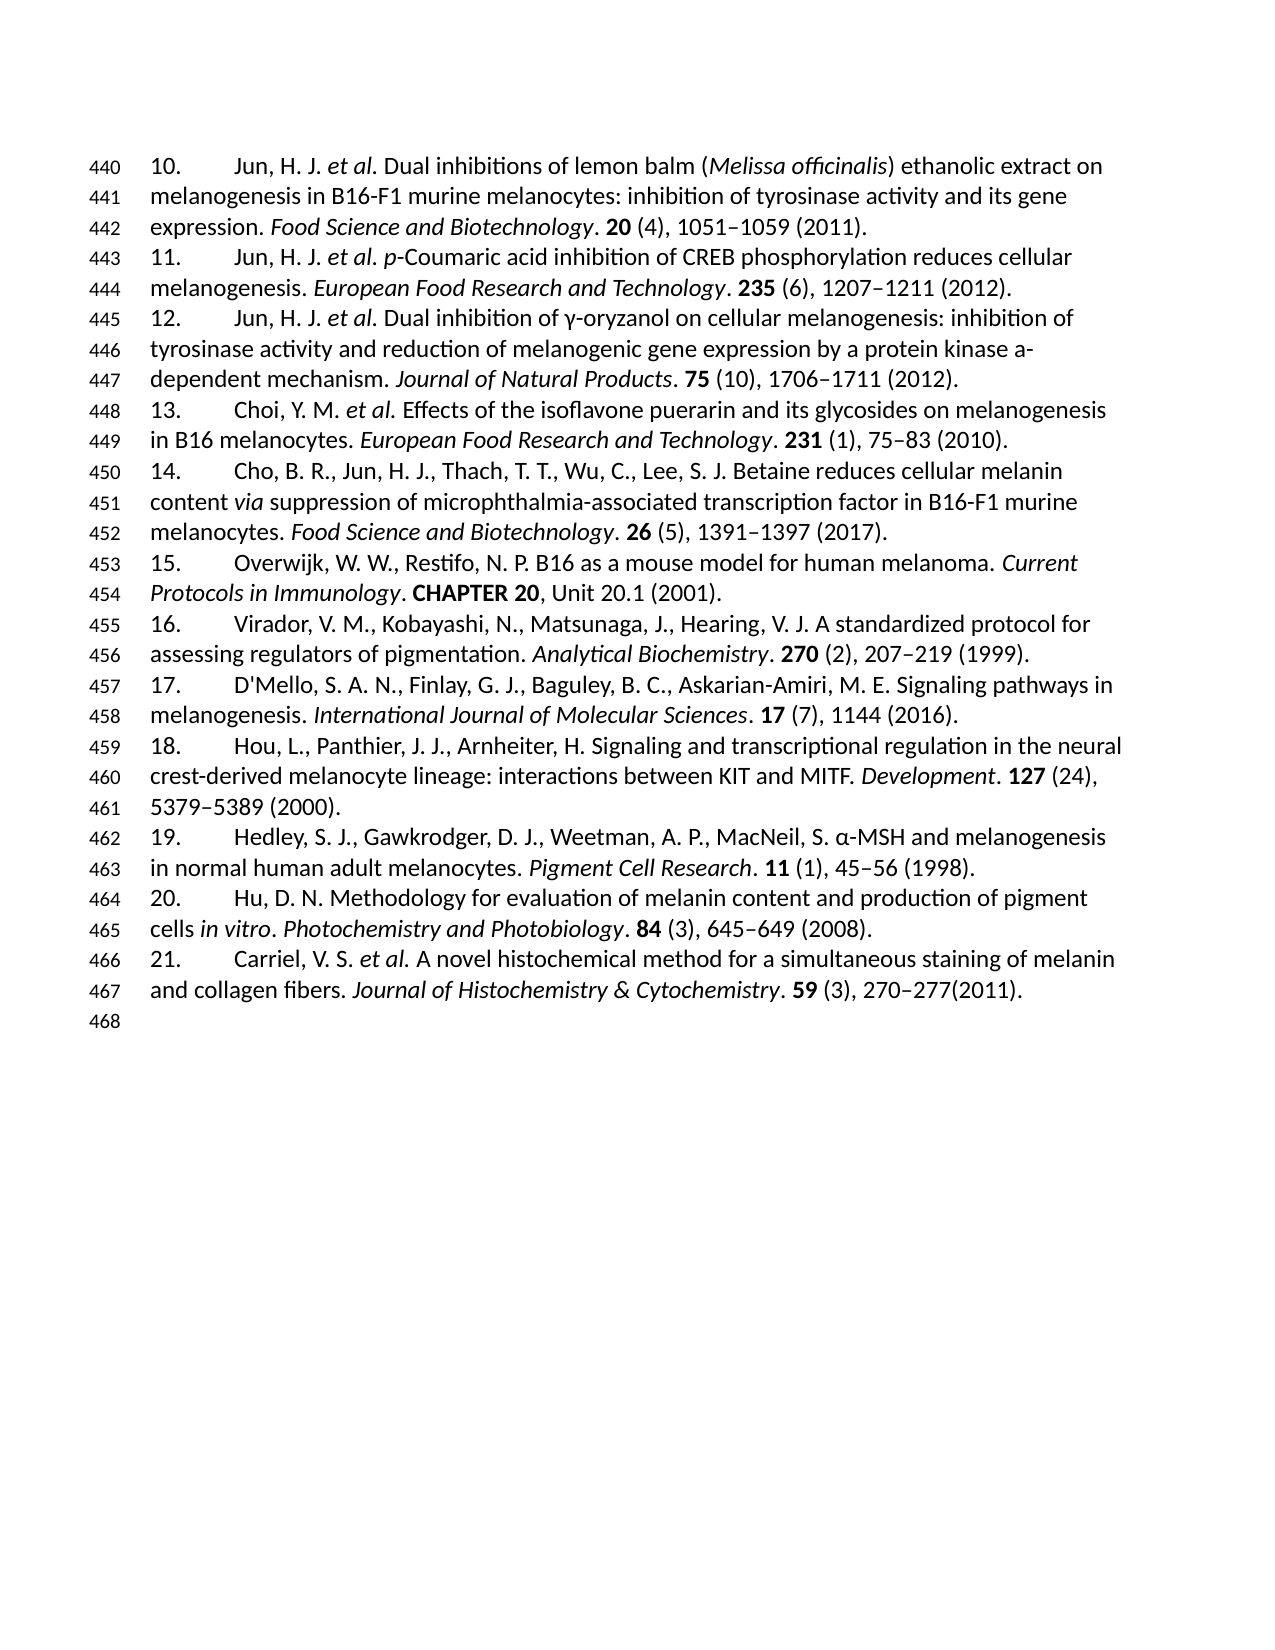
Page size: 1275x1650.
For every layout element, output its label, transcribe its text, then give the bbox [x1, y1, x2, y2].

text 10. Jun, H. J. et al. Dual inhibitions of lemon balm (Melissa officinalis) ethanolic extract on melanogenesis in B16-F1 murine melanocytes: inhibition of tyrosinase activity and its gene expression. Food Science and Biotechnology. 20 (4), 1051–1059 (2011). [150, 150, 1125, 242]
text 21. Carriel, V. S. et al. A novel histochemical method for a simultaneous staining of melanin and collagen fibers. Journal of Histochemistry & Cytochemistry. 59 (3), 270–277(2011). [150, 943, 1125, 1004]
text 12. Jun, H. J. et al. Dual inhibition of γ-oryzanol on cellular melanogenesis: inhibition of tyrosinase activity and reduction of melanogenic gene expression by a protein kinase a-dependent mechanism. Journal of Natural Products. 75 (10), 1706–1711 (2012). [150, 303, 1125, 394]
text 15. Overwijk, W. W., Restifo, N. P. B16 as a mouse model for human melanoma. Current Protocols in Immunology. CHAPTER 20, Unit 20.1 (2001). [150, 547, 1125, 608]
text 19. Hedley, S. J., Gawkrodger, D. J., Weetman, A. P., MacNeil, S. α-MSH and melanogenesis in normal human adult melanocytes. Pigment Cell Research. 11 (1), 45–56 (1998). [150, 821, 1125, 882]
text 13. Choi, Y. M. et al. Effects of the isoflavone puerarin and its glycosides on melanogenesis in B16 melanocytes. European Food Research and Technology. 231 (1), 75–83 (2010). [150, 394, 1125, 455]
text 11. Jun, H. J. et al. p-Coumaric acid inhibition of CREB phosphorylation reduces cellular melanogenesis. European Food Research and Technology. 235 (6), 1207–1211 (2012). [150, 242, 1125, 303]
text 17. D'Mello, S. A. N., Finlay, G. J., Baguley, B. C., Askarian-Amiri, M. E. Signaling pathways in melanogenesis. International Journal of Molecular Sciences. 17 (7), 1144 (2016). [150, 669, 1125, 730]
text 20. Hu, D. N. Methodology for evaluation of melanin content and production of pigment cells in vitro. Photochemistry and Photobiology. 84 (3), 645–649 (2008). [150, 882, 1125, 943]
text 18. Hou, L., Panthier, J. J., Arnheiter, H. Signaling and transcriptional regulation in the neural crest-derived melanocyte lineage: interactions between KIT and MITF. Development. 127 (24), 5379–5389 (2000). [150, 730, 1125, 821]
text 16. Virador, V. M., Kobayashi, N., Matsunaga, J., Hearing, V. J. A standardized protocol for assessing regulators of pigmentation. Analytical Biochemistry. 270 (2), 207–219 (1999). [150, 608, 1125, 669]
text 14. Cho, B. R., Jun, H. J., Thach, T. T., Wu, C., Lee, S. J. Betaine reduces cellular melanin content via suppression of microphthalmia-associated transcription factor in B16-F1 murine melanocytes. Food Science and Biotechnology. 26 (5), 1391–1397 (2017). [150, 455, 1125, 547]
